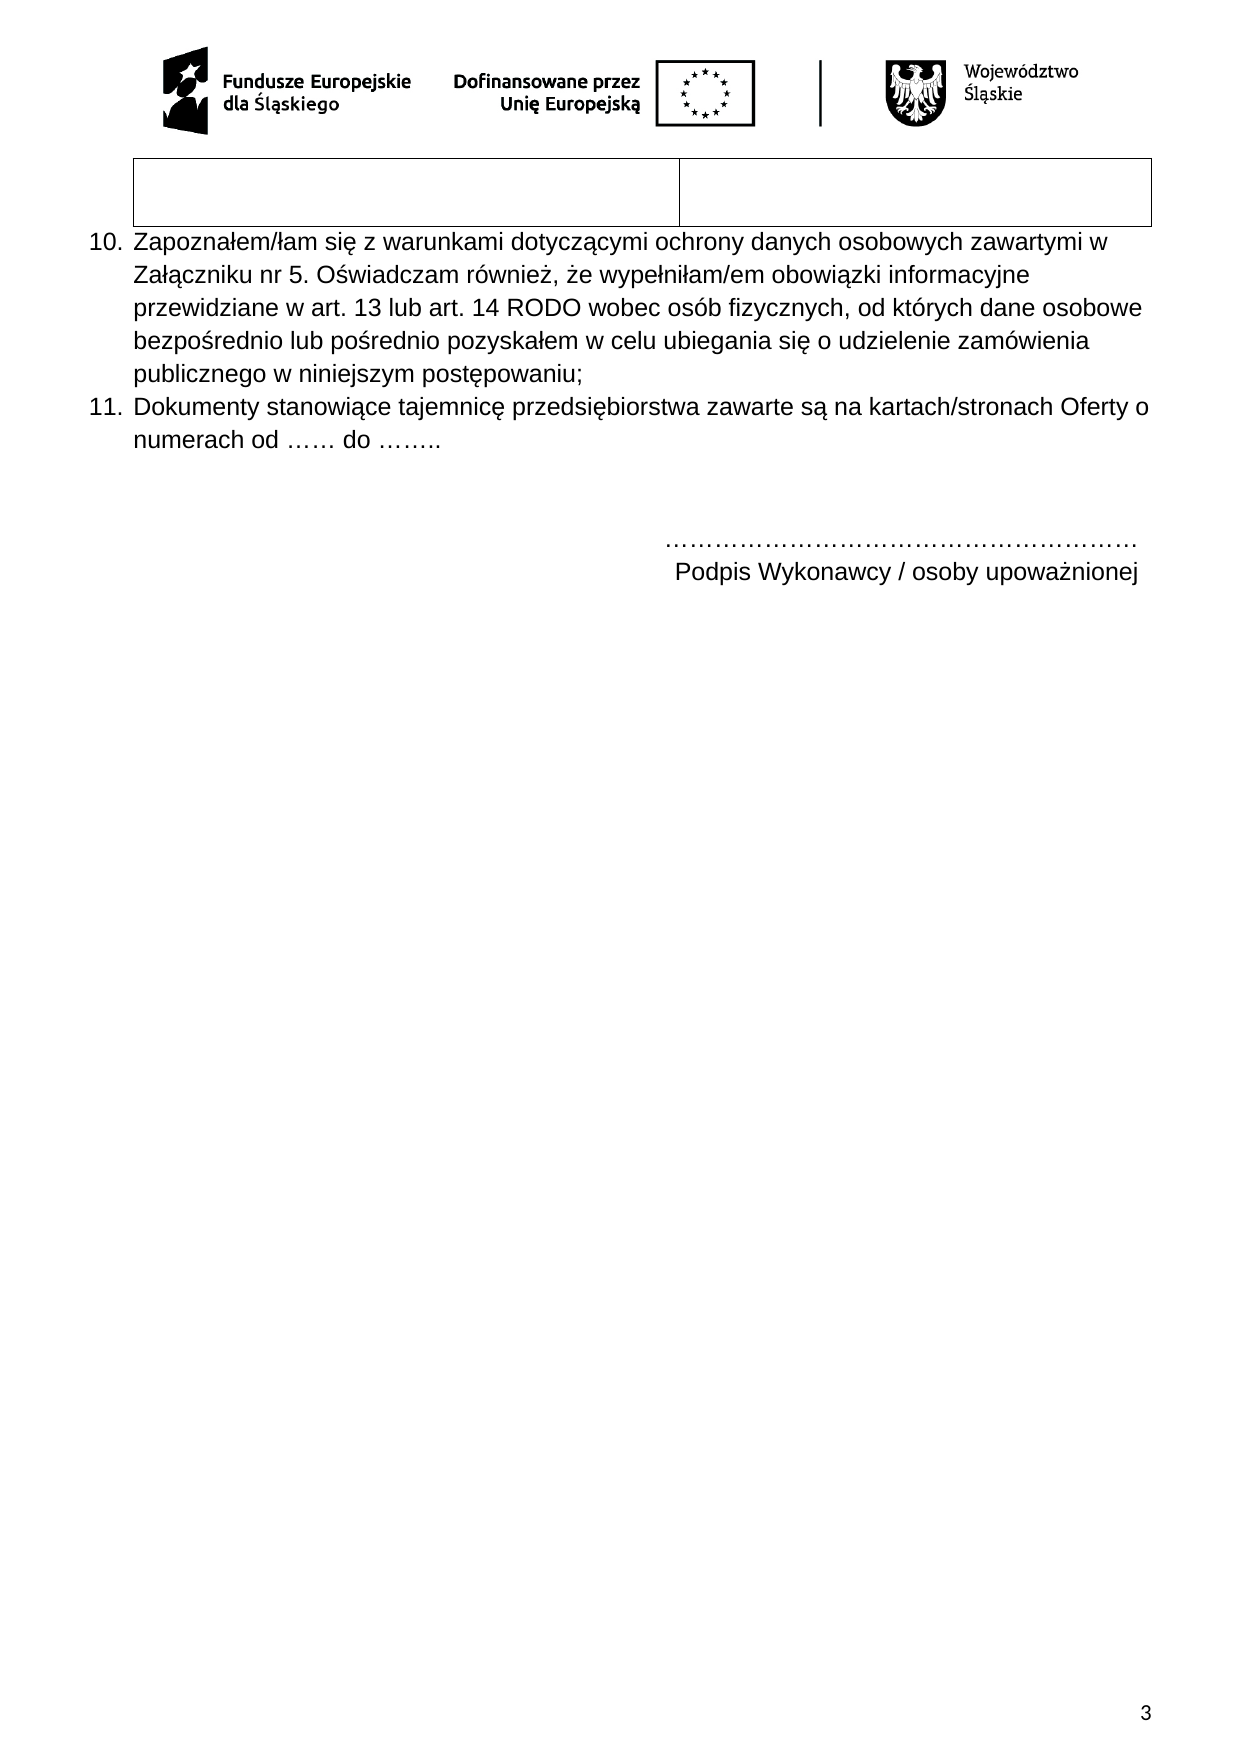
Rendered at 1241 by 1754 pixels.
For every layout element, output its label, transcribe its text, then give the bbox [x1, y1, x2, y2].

text ………………………………………………… [89, 524, 1139, 552]
text Podpis Wykonawcy / osoby upoważnionej [89, 557, 1139, 586]
picture [140, 23, 1100, 158]
list Zapoznałem/łam się z warunkami dotyczącymi ochrony danych osobowych zawartymi w Załączniku nr 5. Oświadczam również, że wypełniłam/em obowiązki informacyjne przewidziane w art. 13 lub art. 14 RODO wobec osób fizycznych, od których dane osobowe bezpośrednio lub pośrednio pozyskałem w celu ubiegania się o udzielenie zamówienia publicznego w niniejszym postępowaniu; [89, 227, 1152, 387]
list Dokumenty stanowiące tajemnicę przedsiębiorstwa zawarte są na kartach/stronach Oferty o numerach od …… do …….. [89, 392, 1152, 453]
table_cell [134, 159, 679, 226]
table_cell [680, 159, 1151, 226]
